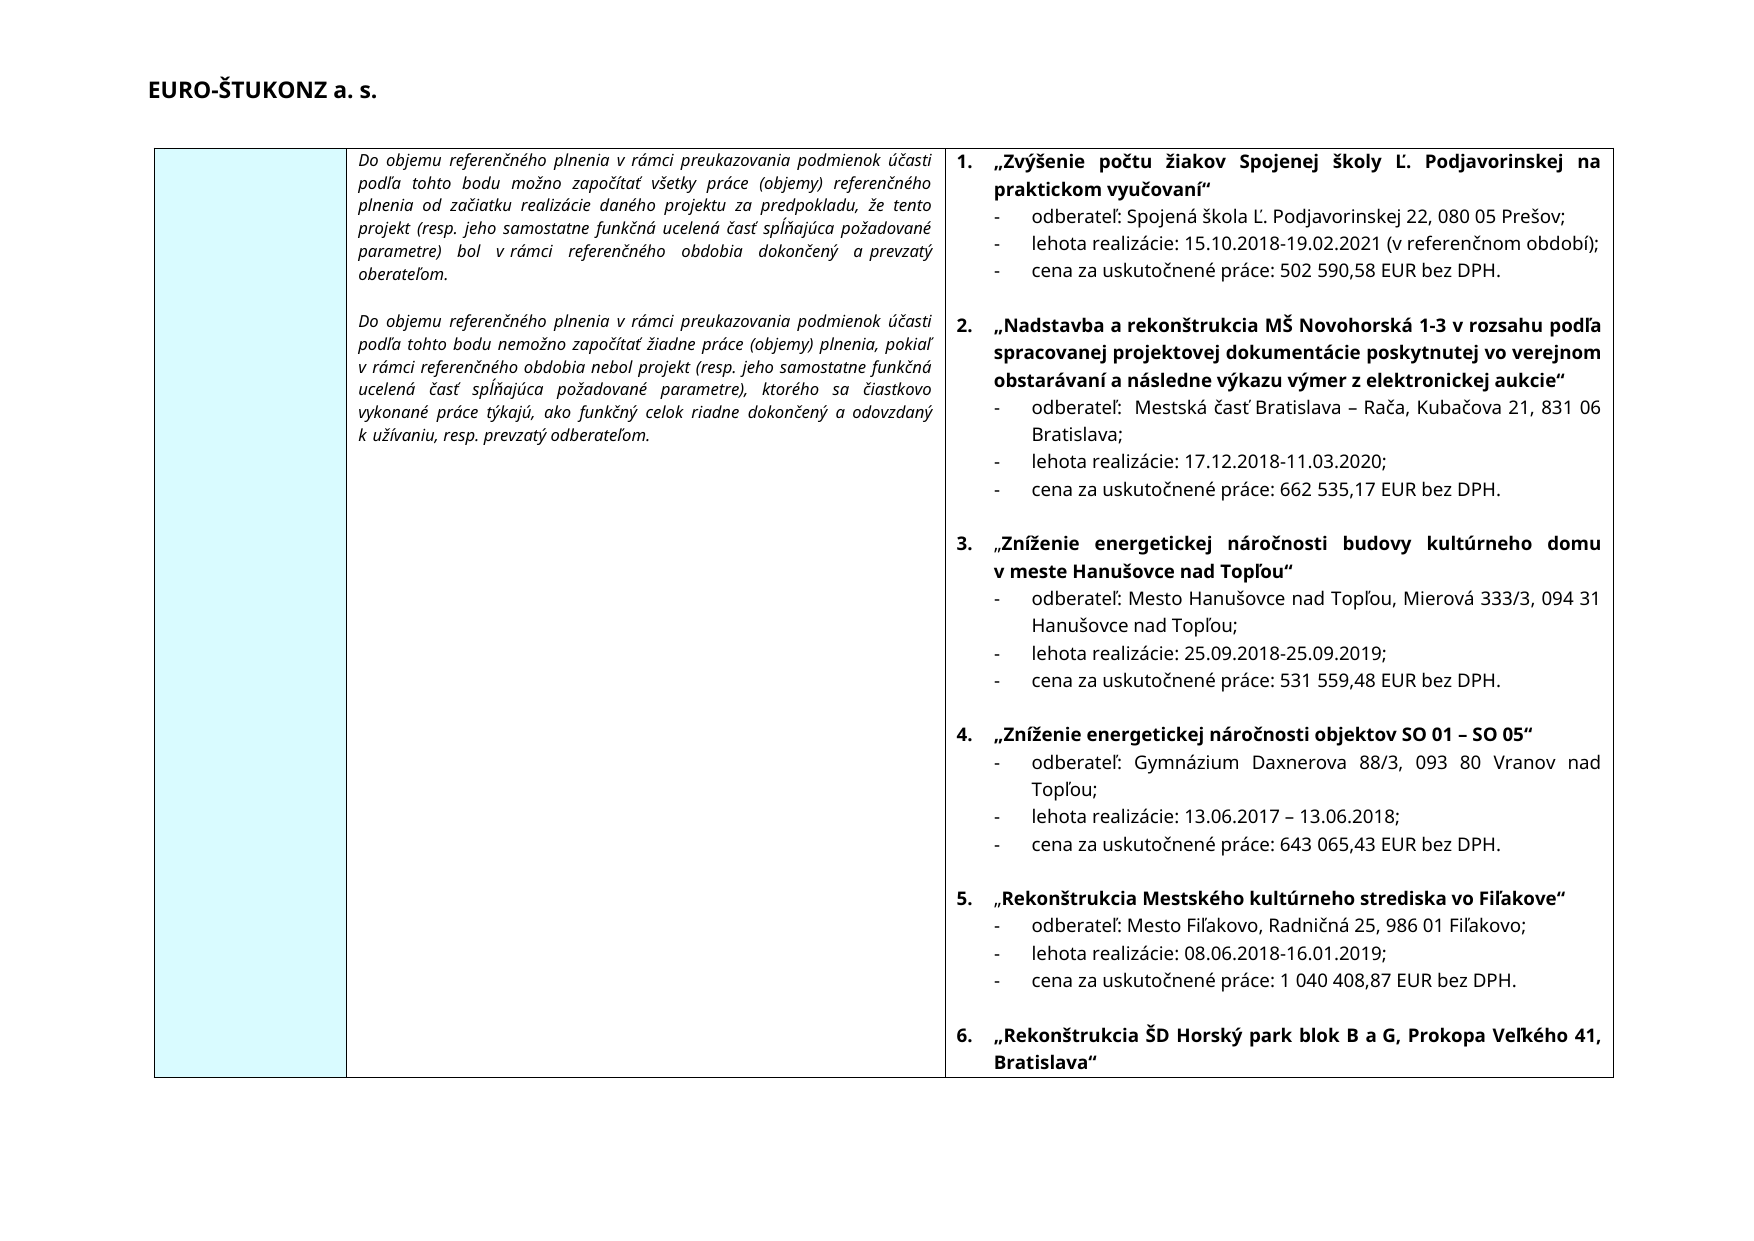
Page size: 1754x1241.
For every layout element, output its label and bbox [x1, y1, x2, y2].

table_cell [946, 149, 1613, 1077]
table_cell [155, 149, 346, 1077]
table_cell [347, 149, 945, 1077]
